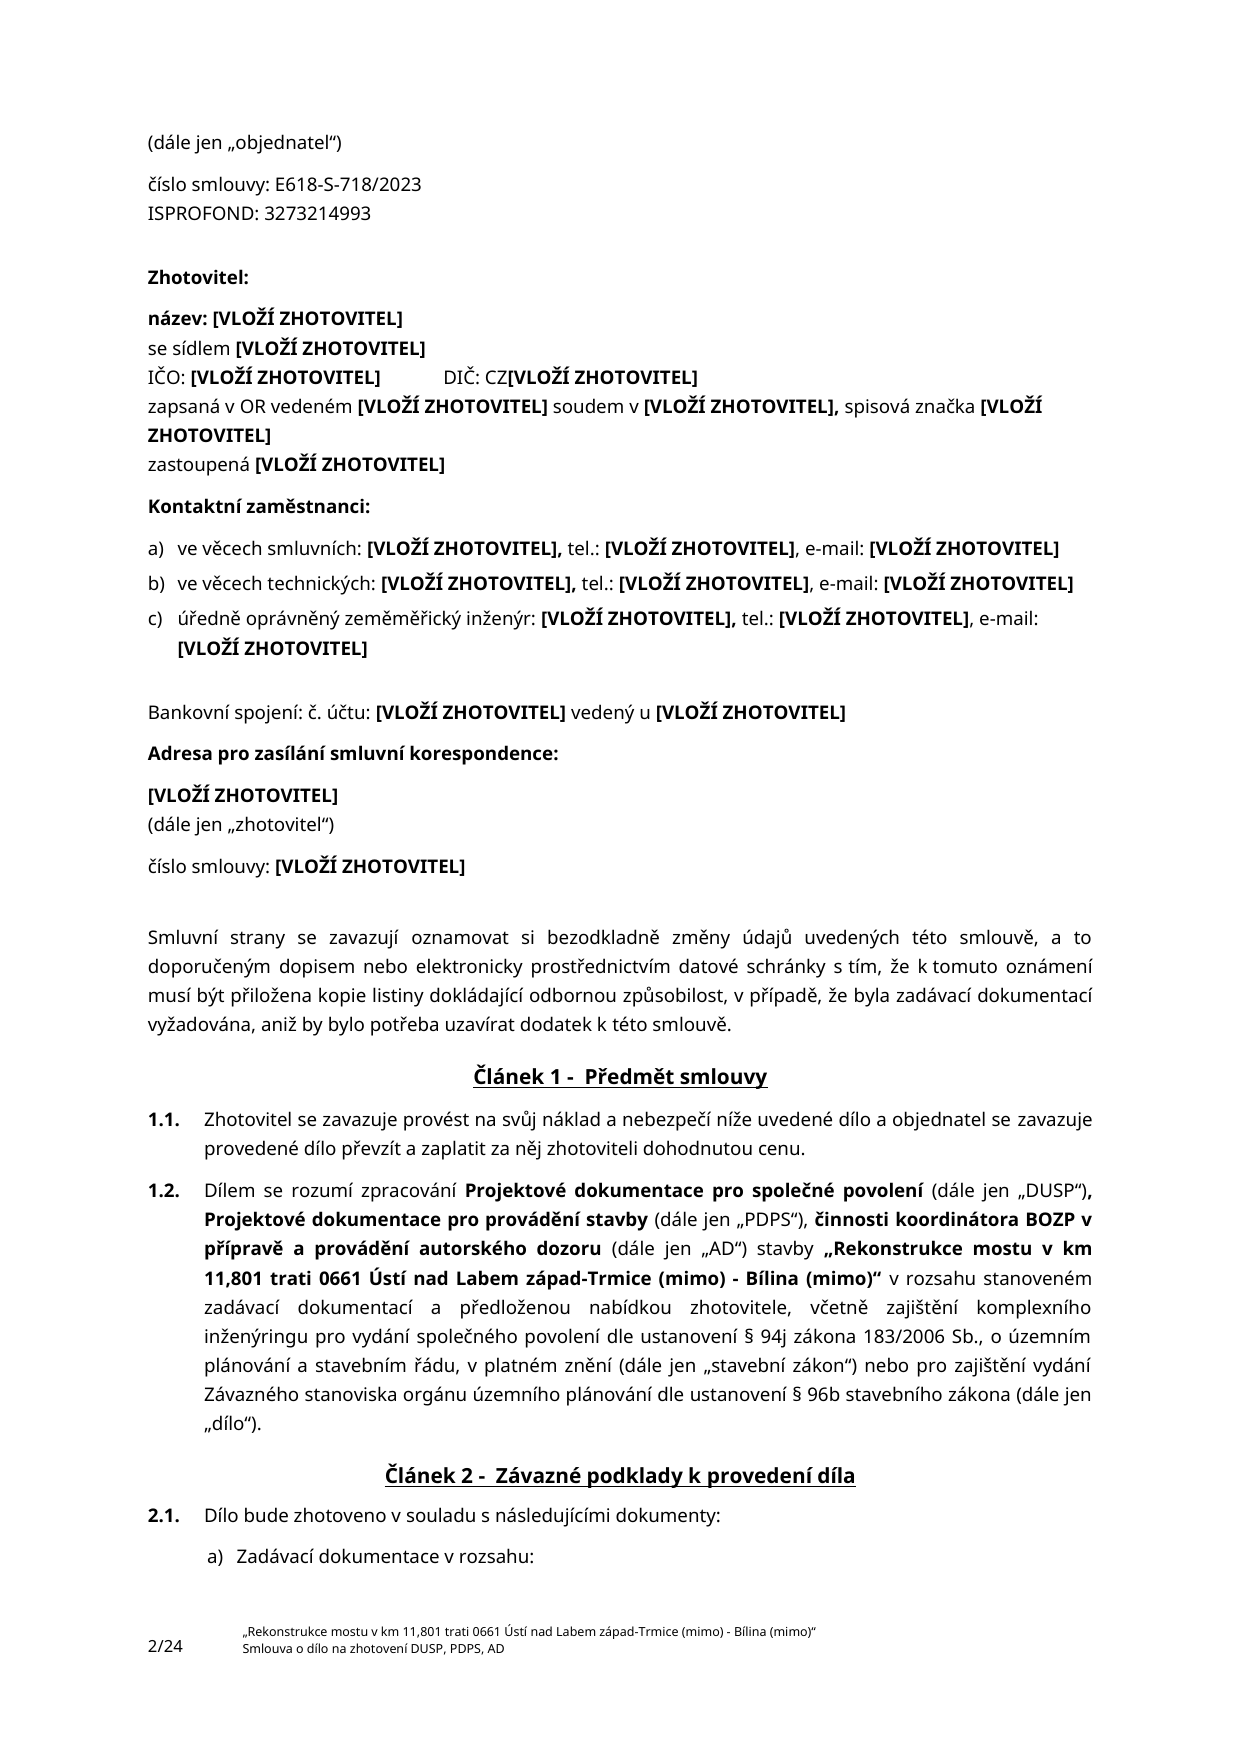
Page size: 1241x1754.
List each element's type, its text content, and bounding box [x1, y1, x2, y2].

text se sídlem [VLOŽÍ ZHOTOVITEL] [148, 332, 1092, 361]
text číslo smlouvy: [VLOŽÍ ZHOTOVITEL] [148, 850, 1092, 879]
text Článek 1 - Předmět smlouvy [148, 1062, 1092, 1091]
text Kontaktní zaměstnanci: [148, 490, 1092, 519]
text 1.1. Zhotovitel se zavazuje provést na svůj náklad a nebezpečí níže uvedené dílo a objednatel se zavazuje provedené dílo převzít a zaplatit za něj zhotoviteli dohodnutou cenu. [148, 1103, 1092, 1162]
text Článek 2 - Závazné podklady k provedení díla [148, 1462, 1092, 1490]
text [VLOŽÍ ZHOTOVITEL] [148, 779, 1092, 808]
text zapsaná v OR vedeném [VLOŽÍ ZHOTOVITEL] soudem v [VLOŽÍ ZHOTOVITEL], spisová značka [VLOŽÍ ZHOTOVITEL] [148, 390, 1092, 448]
text (dále jen „objednatel“) [148, 126, 1092, 156]
text název: [VLOŽÍ ZHOTOVITEL] [148, 302, 1092, 332]
text (dále jen „zhotovitel“) [148, 808, 1092, 837]
text 2.1. Dílo bude zhotoveno v souladu s následujícími dokumenty: [148, 1503, 1092, 1528]
text ISPROFOND: 3273214993 [148, 197, 1092, 226]
list ve věcech smluvních: [VLOŽÍ ZHOTOVITEL], tel.: [VLOŽÍ ZHOTOVITEL], e-mail: [VLOŽÍ ZHOTOVITEL] [148, 532, 1092, 561]
text 1.2. Dílem se rozumí zpracování Projektové dokumentace pro společné povolení (dále jen „DUSP“), Projektové dokumentace pro provádění stavby (dále jen „PDPS“), činnosti koordinátora BOZP v přípravě a provádění autorského dozoru (dále jen „AD“) stavby „Rekonstrukce mostu v km 11,801 trati 0661 Ústí nad Labem západ-Trmice (mimo) - Bílina (mimo)“ v rozsahu stanoveném zadávací dokumentací a předloženou nabídkou zhotovitele, včetně zajištění komplexního inženýringu pro vydání společného povolení dle ustanovení § 94j zákona 183/2006 Sb., o územním plánování a stavebním řádu, v platném znění (dále jen „stavební zákon“) nebo pro zajištění vydání Závazného stanoviska orgánu územního plánování dle ustanovení § 96b stavebního zákona (dále jen „dílo“). [148, 1174, 1092, 1437]
text Smluvní strany se zavazují oznamovat si bezodkladně změny údajů uvedených této smlouvě, a to doporučeným dopisem nebo elektronicky prostřednictvím datové schránky s tím, že k tomuto oznámení musí být přiložena kopie listiny dokládající odbornou způsobilost, v případě, že byla zadávací dokumentací vyžadována, aniž by bylo potřeba uzavírat dodatek k této smlouvě. [148, 921, 1092, 1037]
text Bankovní spojení: č. účtu: [VLOŽÍ ZHOTOVITEL] vedený u [VLOŽÍ ZHOTOVITEL] [148, 696, 1092, 725]
text IČO: [VLOŽÍ ZHOTOVITEL] DIČ: CZ[VLOŽÍ ZHOTOVITEL] [148, 361, 1092, 390]
text Adresa pro zasílání smluvní korespondence: [148, 737, 1092, 767]
list úředně oprávněný zeměměřický inženýr: [VLOŽÍ ZHOTOVITEL], tel.: [VLOŽÍ ZHOTOVITEL], e-mail: [VLOŽÍ ZHOTOVITEL] [148, 602, 1092, 661]
list ve věcech technických: [VLOŽÍ ZHOTOVITEL], tel.: [VLOŽÍ ZHOTOVITEL], e-mail: [VLOŽÍ ZHOTOVITEL] [148, 567, 1092, 596]
text číslo smlouvy: E618-S-718/2023 [148, 168, 1092, 197]
text Zhotovitel: [148, 264, 1092, 290]
text zastoupená [VLOŽÍ ZHOTOVITEL] [148, 448, 1092, 477]
list Zadávací dokumentace v rozsahu: [207, 1541, 1092, 1570]
